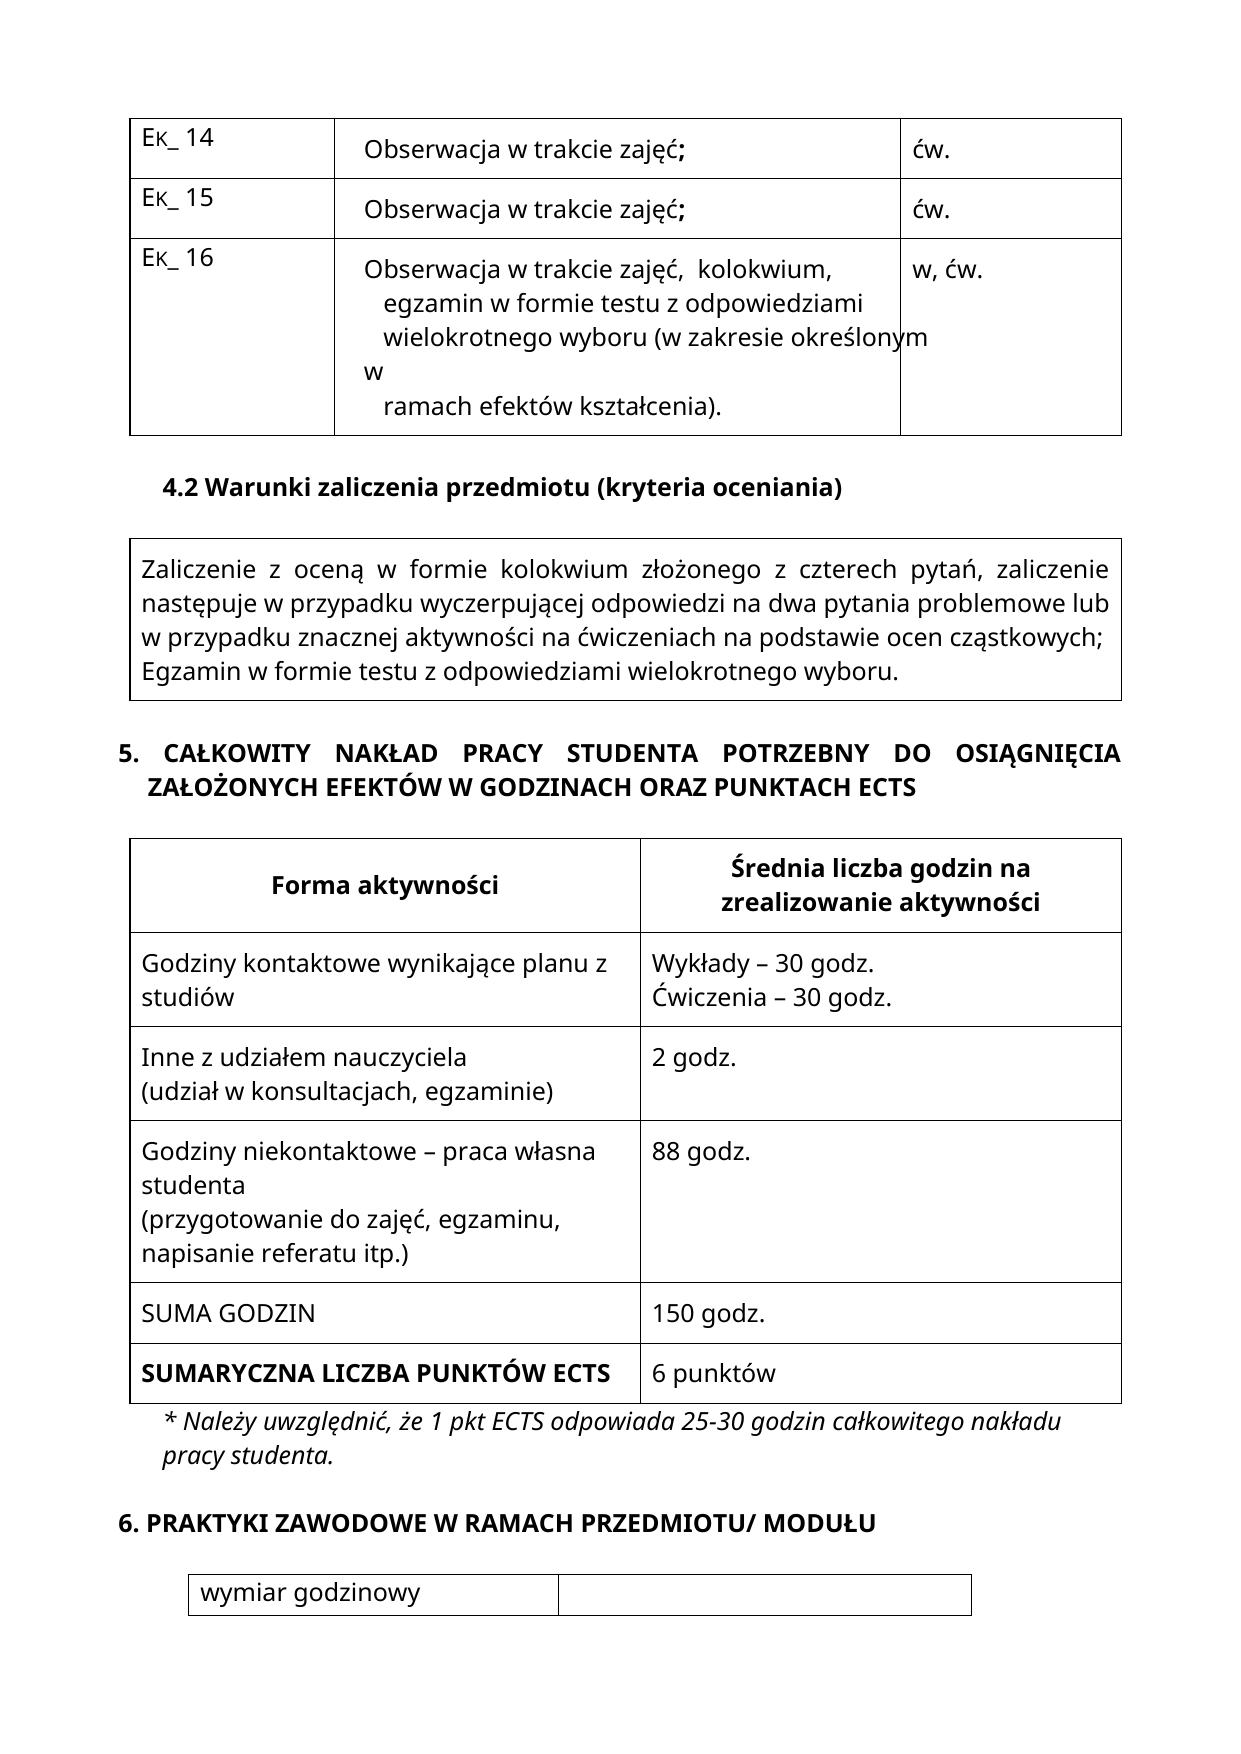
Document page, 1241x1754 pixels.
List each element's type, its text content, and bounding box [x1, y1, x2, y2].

table_cell Wykłady – 30 godz. Ćwiczenia – 30 godz. [641, 933, 1121, 1026]
table_cell Obserwacja w trakcie zajęć, kolokwium, egzamin w formie testu z odpowiedziami wielokrotnego wyboru (w zakresie określonym w ramach efektów kształcenia). [335, 239, 900, 435]
table_cell 6 punktów [641, 1344, 1121, 1402]
table_cell 88 godz. [641, 1121, 1121, 1282]
table_header Forma aktywności [131, 839, 640, 932]
table_cell 150 godz. [641, 1283, 1121, 1342]
text 6. PRAKTYKI ZAWODOWE W RAMACH PRZEDMIOTU/ MODUŁU [118, 1506, 1122, 1540]
table_header Średnia liczba godzin na zrealizowanie aktywności [641, 839, 1121, 932]
table_cell ćw. [901, 179, 1121, 238]
text 4.2 Warunki zaliczenia przedmiotu (kryteria oceniania) [162, 470, 1122, 504]
table_cell Ek_ 14 [131, 119, 334, 178]
table_header wymiar godzinowy [189, 1575, 558, 1615]
table_cell Godziny niekontaktowe – praca własna studenta (przygotowanie do zajęć, egzaminu, napisanie referatu itp.) [131, 1121, 640, 1282]
table_cell w, ćw. [901, 239, 1121, 435]
text 5. CAŁKOWITY NAKŁAD PRACY STUDENTA POTRZEBNY DO OSIĄGNIĘCIA ZAŁOŻONYCH EFEKTÓW W GODZINACH ORAZ PUNKTACH ECTS [118, 735, 1122, 803]
text * Należy uwzględnić, że 1 pkt ECTS odpowiada 25-30 godzin całkowitego nakładu pracy studenta. [162, 1404, 1122, 1472]
table_cell 2 godz. [641, 1027, 1121, 1120]
table_cell Obserwacja w trakcie zajęć; [335, 119, 900, 178]
table_cell Inne z udziałem nauczyciela (udział w konsultacjach, egzaminie) [131, 1027, 640, 1120]
table_cell SUMA GODZIN [131, 1283, 640, 1342]
table_cell Obserwacja w trakcie zajęć; [335, 179, 900, 238]
table_cell ćw. [901, 119, 1121, 178]
table_cell Ek_ 16 [131, 239, 334, 435]
table_header [559, 1575, 971, 1615]
table_cell Ek_ 15 [131, 179, 334, 238]
table_cell SUMARYCZNA LICZBA PUNKTÓW ECTS [131, 1344, 640, 1402]
table_cell Godziny kontaktowe wynikające planu z studiów [131, 933, 640, 1026]
table_header Zaliczenie z oceną w formie kolokwium złożonego z czterech pytań, zaliczenie następuje w przypadku wyczerpującej odpowiedzi na dwa pytania problemowe lub w przypadku znacznej aktywności na ćwiczeniach na podstawie ocen cząstkowych; Egzamin w formie testu z odpowiedziami wielokrotnego wyboru. [131, 539, 1121, 700]
